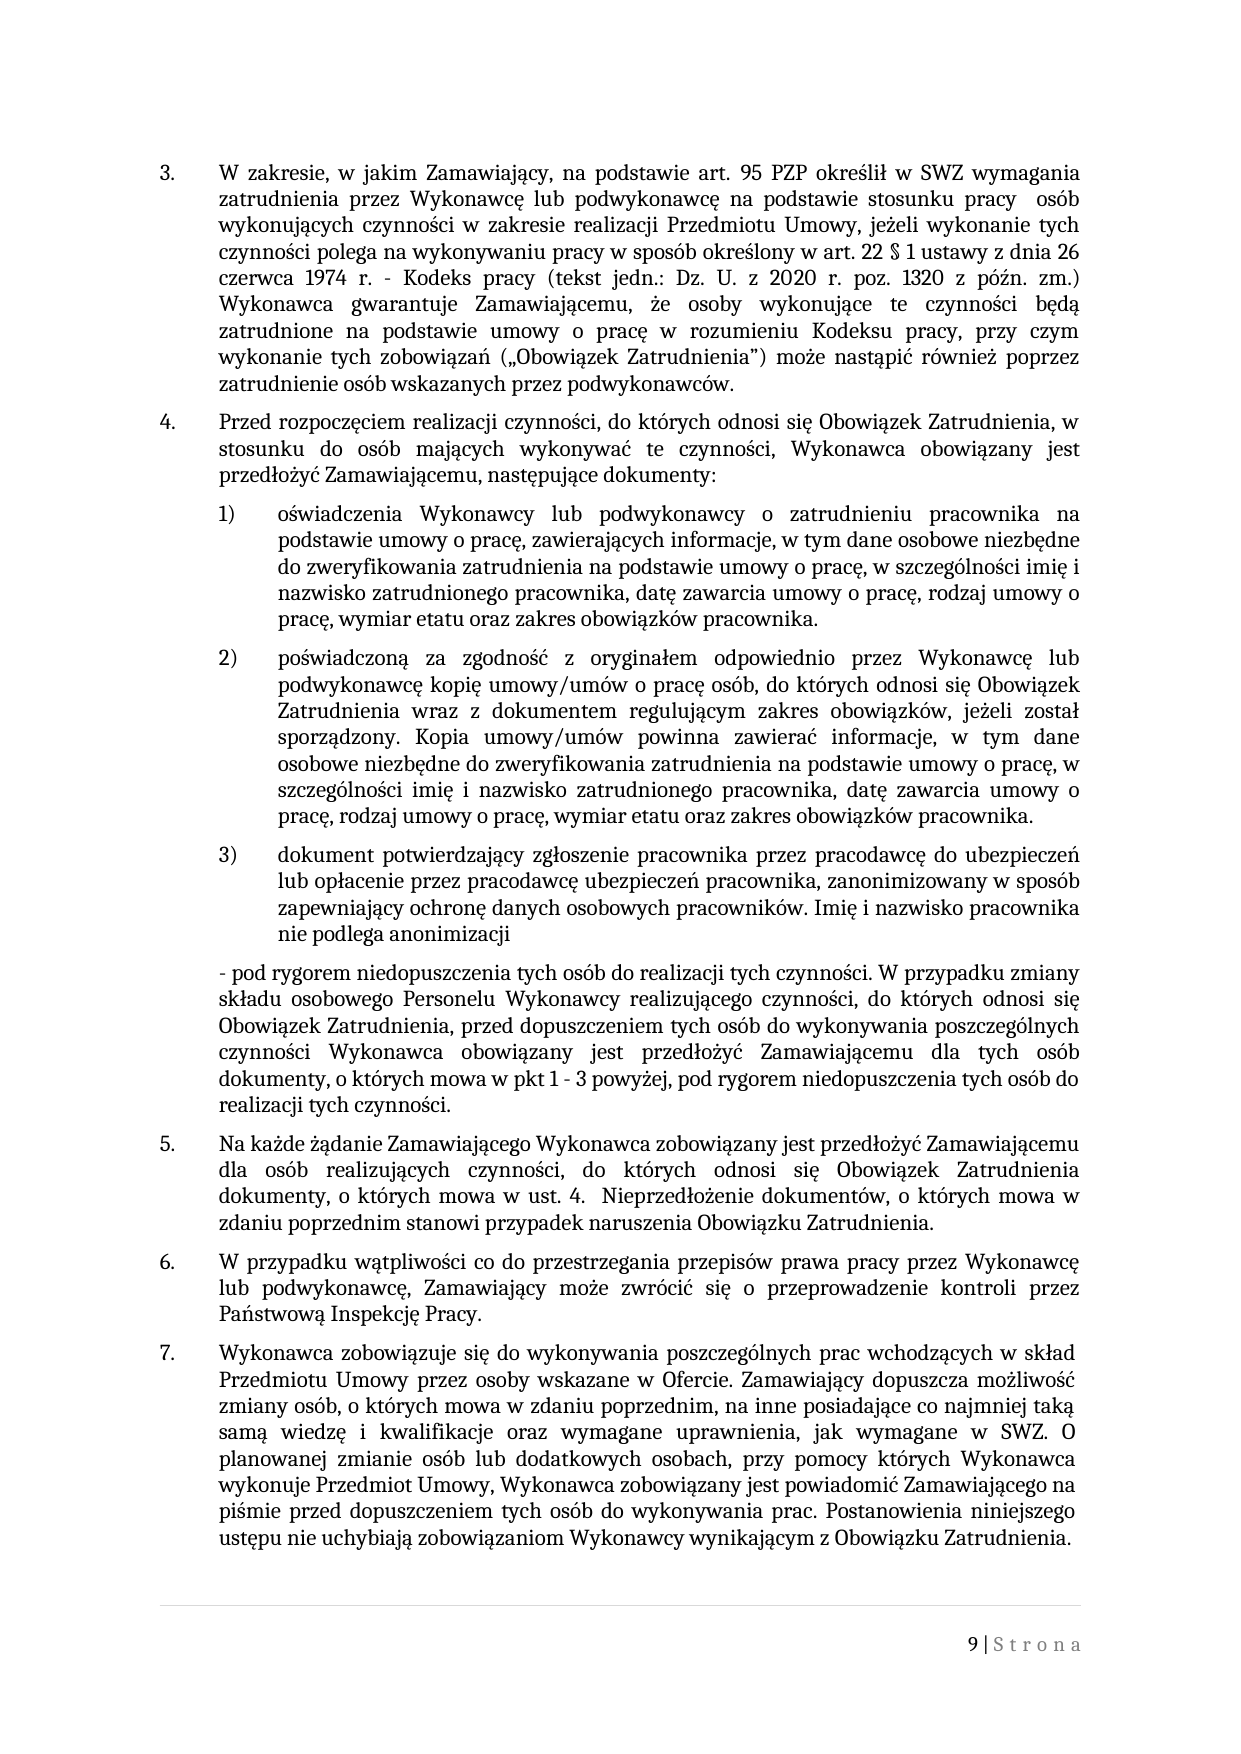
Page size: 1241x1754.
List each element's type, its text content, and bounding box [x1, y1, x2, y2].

text - pod rygorem niedopuszczenia tych osób do realizacji tych czynności. W przypadku zmiany składu osobowego Personelu Wykonawcy realizującego czynności, do których odnosi się Obowiązek Zatrudnienia, przed dopuszczeniem tych osób do wykonywania poszczególnych czynności Wykonawca obowiązany jest przedłożyć Zamawiającemu dla tych osób dokumenty, o których mowa w pkt 1 - 3 powyżej, pod rygorem niedopuszczenia tych osób do realizacji tych czynności. [218, 960, 1081, 1118]
text 7. Wykonawca zobowiązuje się do wykonywania poszczególnych prac wchodzących w skład Przedmiotu Umowy przez osoby wskazane w Ofercie. Zamawiający dopuszcza możliwość zmiany osób, o których mowa w zdaniu poprzednim, na inne posiadające co najmniej taką samą wiedzę i kwalifikacje oraz wymagane uprawnienia, jak wymagane w SWZ. O planowanej zmianie osób lub dodatkowych osobach, przy pomocy których Wykonawca wykonuje Przedmiot Umowy, Wykonawca zobowiązany jest powiadomić Zamawiającego na piśmie przed dopuszczeniem tych osób do wykonywania prac. Postanowienia niniejszego ustępu nie uchybiają zobowiązaniom Wykonawcy wynikającym z Obowiązku Zatrudnienia. [159, 1340, 1077, 1551]
text 1) oświadczenia Wykonawcy lub podwykonawcy o zatrudnieniu pracownika na podstawie umowy o pracę, zawierających informacje, w tym dane osobowe niezbędne do zweryfikowania zatrudnienia na podstawie umowy o pracę, w szczególności imię i nazwisko zatrudnionego pracownika, datę zawarcia umowy o pracę, rodzaj umowy o pracę, wymiar etatu oraz zakres obowiązków pracownika. [218, 501, 1081, 632]
text 3) dokument potwierdzający zgłoszenie pracownika przez pracodawcę do ubezpieczeń lub opłacenie przez pracodawcę ubezpieczeń pracownika, zanonimizowany w sposób zapewniający ochronę danych osobowych pracowników. Imię i nazwisko pracownika nie podlega anonimizacji [218, 842, 1081, 947]
text 6. W przypadku wątpliwości co do przestrzegania przepisów prawa pracy przez Wykonawcę lub podwykonawcę, Zamawiający może zwrócić się o przeprowadzenie kontroli przez Państwową Inspekcję Pracy. [159, 1248, 1081, 1327]
text 2) poświadczoną za zgodność z oryginałem odpowiednio przez Wykonawcę lub podwykonawcę kopię umowy/umów o pracę osób, do których odnosi się Obowiązek Zatrudnienia wraz z dokumentem regulującym zakres obowiązków, jeżeli został sporządzony. Kopia umowy/umów powinna zawierać informacje, w tym dane osobowe niezbędne do zweryfikowania zatrudnienia na podstawie umowy o pracę, w szczególności imię i nazwisko zatrudnionego pracownika, datę zawarcia umowy o pracę, rodzaj umowy o pracę, wymiar etatu oraz zakres obowiązków pracownika. [218, 645, 1081, 829]
text 5. Na każde żądanie Zamawiającego Wykonawca zobowiązany jest przedłożyć Zamawiającemu dla osób realizujących czynności, do których odnosi się Obowiązek Zatrudnienia dokumenty, o których mowa w ust. 4. Nieprzedłożenie dokumentów, o których mowa w zdaniu poprzednim stanowi przypadek naruszenia Obowiązku Zatrudnienia. [159, 1131, 1081, 1236]
text 4. Przed rozpoczęciem realizacji czynności, do których odnosi się Obowiązek Zatrudnienia, w stosunku do osób mających wykonywać te czynności, Wykonawca obowiązany jest przedłożyć Zamawiającemu, następujące dokumenty: [159, 409, 1081, 488]
list W zakresie, w jakim Zamawiający, na podstawie art. 95 PZP określił w SWZ wymagania zatrudnienia przez Wykonawcę lub podwykonawcę na podstawie stosunku pracy osób wykonujących czynności w zakresie realizacji Przedmiotu Umowy, jeżeli wykonanie tych czynności polega na wykonywaniu pracy w sposób określony w art. 22 § 1 ustawy z dnia 26 czerwca 1974 r. - Kodeks pracy (tekst jedn.: Dz. U. z 2020 r. poz. 1320 z późn. zm.) Wykonawca gwarantuje Zamawiającemu, że osoby wykonujące te czynności będą zatrudnione na podstawie umowy o pracę w rozumieniu Kodeksu pracy, przy czym wykonanie tych zobowiązań („Obowiązek Zatrudnienia”) może nastąpić również poprzez zatrudnienie osób wskazanych przez podwykonawców. [159, 159, 1081, 397]
